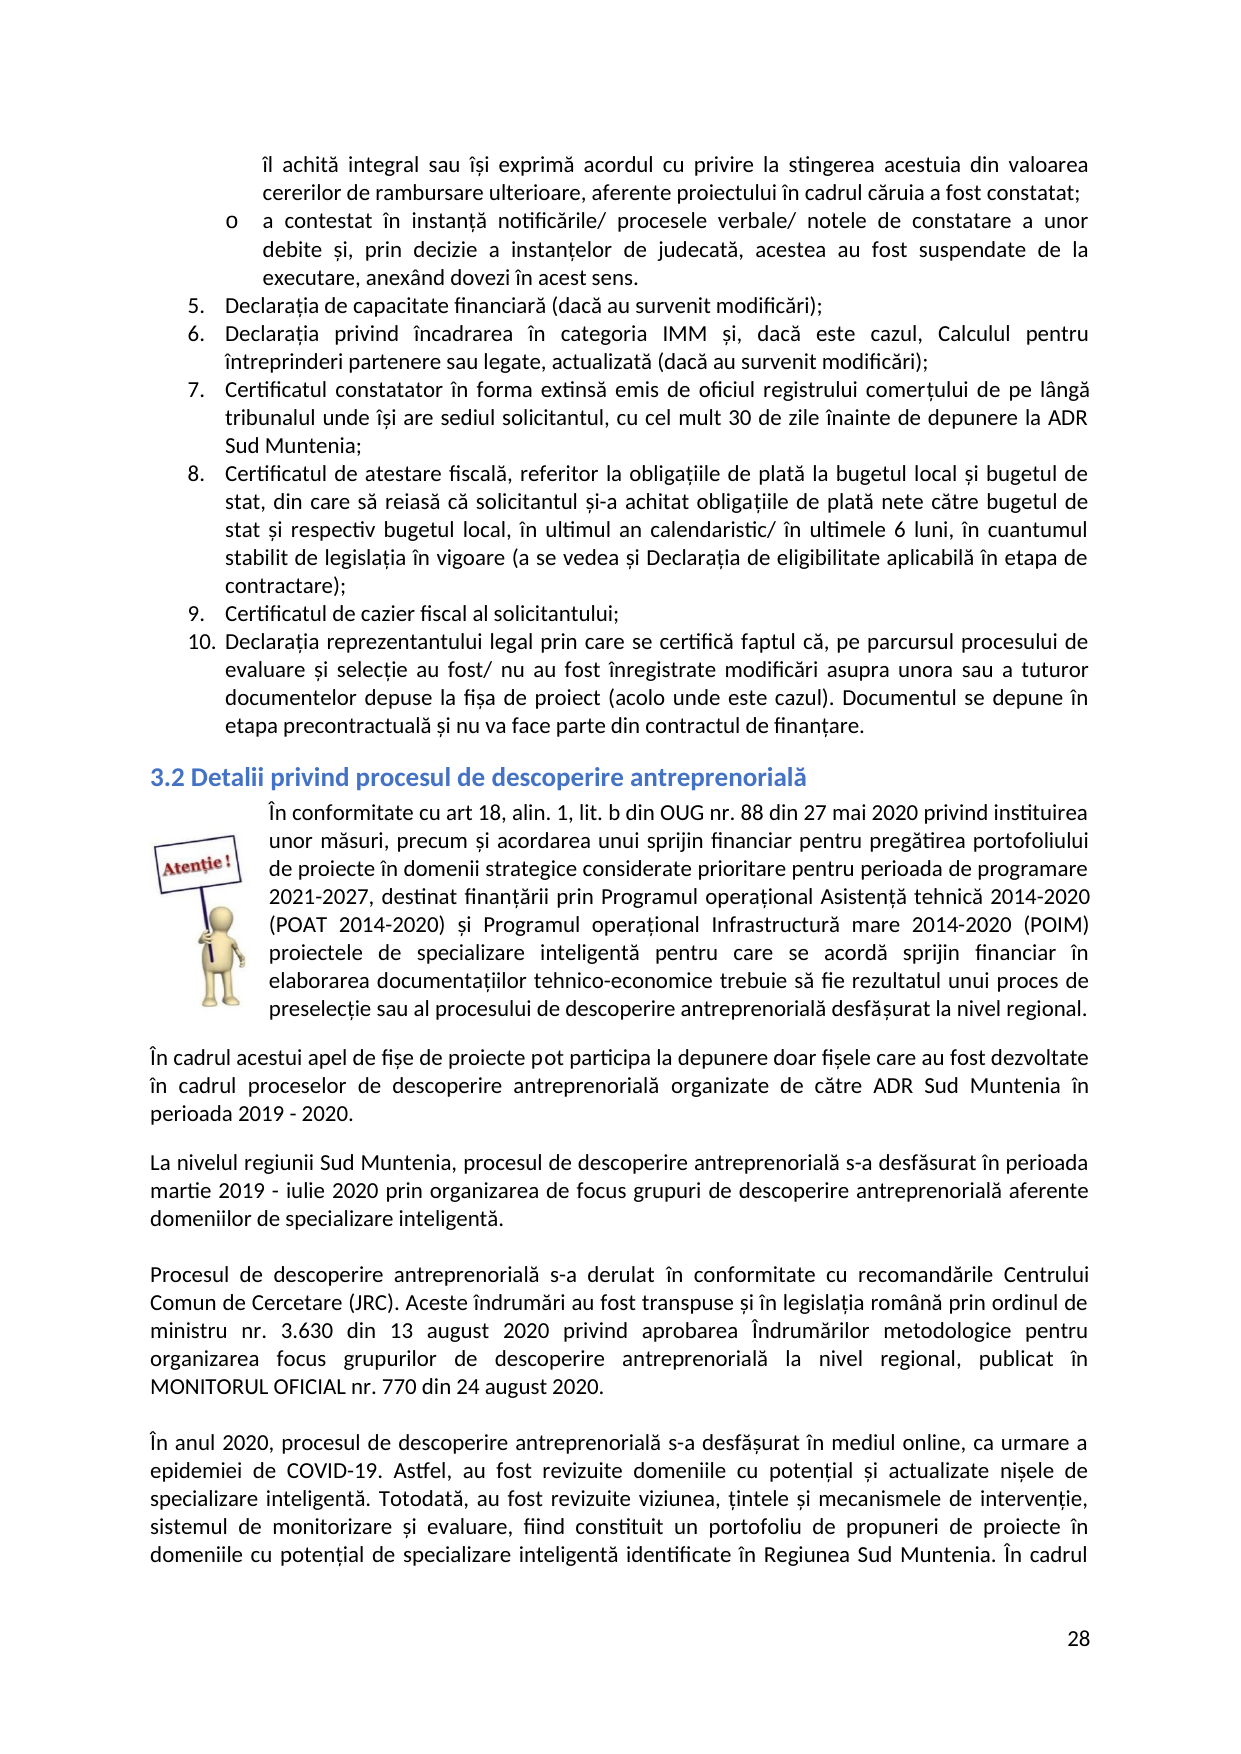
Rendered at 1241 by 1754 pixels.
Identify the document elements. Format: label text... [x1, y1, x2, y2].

list a contestat în instanță notificările/ procesele verbale/ notele de constatare a unor debite și, prin decizie a instanțelor de judecată, acestea au fost suspendate de la executare, anexând dovezi în acest sens. [225, 206, 1090, 291]
list Declarația privind încadrarea în categoria IMM și, dacă este cazul, Calculul pentru întreprinderi partenere sau legate, actualizată (dacă au survenit modificări); [187, 319, 1090, 375]
text La nivelul regiunii Sud Muntenia, procesul de descoperire antreprenorială s-a desfăsurat în perioada martie 2019 - iulie 2020 prin organizarea de focus grupuri de descoperire antreprenorială aferente domeniilor de specializare inteligentă. [150, 1148, 1090, 1232]
picture [150, 825, 251, 1013]
list Declaraţia reprezentantului legal prin care se certifică faptul că, pe parcursul procesului de evaluare şi selecţie au fost/ nu au fost înregistrate modificări asupra unora sau a tuturor documentelor depuse la fișa de proiect (acolo unde este cazul). Documentul se depune în etapa precontractuală și nu va face parte din contractul de finanțare. [187, 627, 1090, 739]
list Certificatul de cazier fiscal al solicitantului; [187, 599, 1090, 627]
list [225, 150, 1090, 206]
list Certificatul de atestare fiscală, referitor la obligațiile de plată la bugetul local și bugetul de stat, din care să reiasă că solicitantul și-a achitat obligaţiile de plată nete către bugetul de stat și respectiv bugetul local, în ultimul an calendaristic/ în ultimele 6 luni, în cuantumul stabilit de legislația în vigoare (a se vedea și Declarația de eligibilitate aplicabilă în etapa de contractare); [187, 459, 1090, 599]
list Certificatul constatator în forma extinsă emis de oficiul registrului comerţului de pe lângă tribunalul unde îşi are sediul solicitantul, cu cel mult 30 de zile înainte de depunere la ADR Sud Muntenia; [187, 375, 1090, 459]
text În cadrul acestui apel de fișe de proiecte pot participa la depunere doar fișele care au fost dezvoltate în cadrul proceselor de descoperire antreprenorială organizate de către ADR Sud Muntenia în perioada 2019 - 2020. [150, 1043, 1090, 1127]
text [150, 1428, 1090, 1568]
list Declarația de capacitate financiară (dacă au survenit modificări); [187, 291, 1090, 319]
subtitle 3.2 Detalii privind procesul de descoperire antreprenorială [150, 760, 1090, 793]
text În conformitate cu art 18, alin. 1, lit. b din OUG nr. 88 din 27 mai 2020 privind instituirea unor măsuri, precum şi acordarea unui sprijin financiar pentru pregătirea portofoliului de proiecte în domenii strategice considerate prioritare pentru perioada de programare 2021-2027, destinat finanţării prin Programul operaţional Asistenţă tehnică 2014-2020 (POAT 2014-2020) şi Programul operaţional Infrastructură mare 2014-2020 (POIM) proiectele de specializare inteligentă pentru care se acordă sprijin financiar în elaborarea documentaţiilor tehnico-economice trebuie să fie rezultatul unui proces de preselecţie sau al procesului de descoperire antreprenorială desfăşurat la nivel regional. [150, 798, 1090, 1022]
text Procesul de descoperire antreprenorială s-a derulat în conformitate cu recomandările Centrului Comun de Cercetare (JRC). Aceste îndrumări au fost transpuse și în legislația română prin ordinul de ministru nr. 3.630 din 13 august 2020 privind aprobarea Îndrumărilor metodologice pentru organizarea focus grupurilor de descoperire antreprenorială la nivel regional, publicat în MONITORUL OFICIAL nr. 770 din 24 august 2020. [150, 1260, 1090, 1400]
